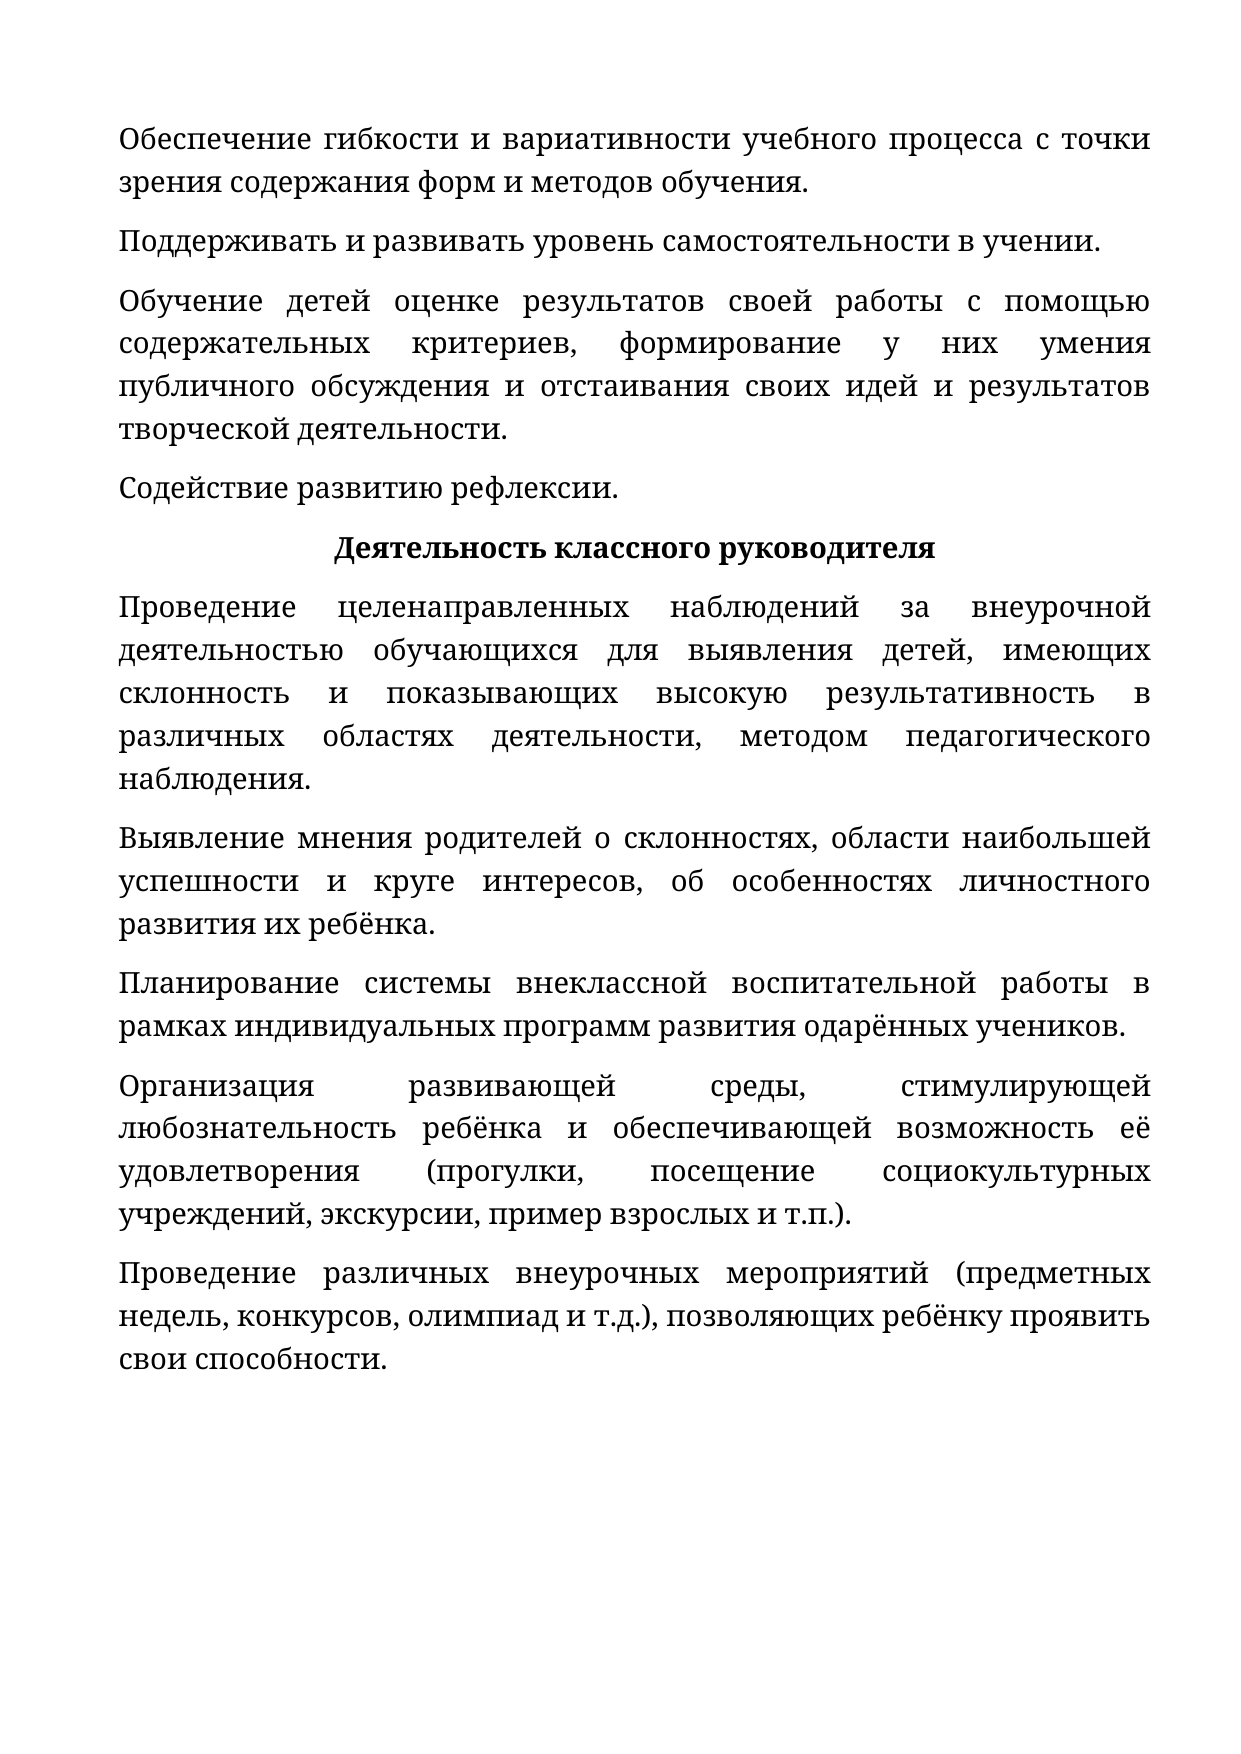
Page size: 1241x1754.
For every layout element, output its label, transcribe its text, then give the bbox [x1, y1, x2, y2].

text Обеспечение гибкости и вариативности учебного процесса с точки зрения содержания форм и методов обучения. [118, 118, 1152, 201]
text Проведение целенаправленных наблюдений за внеурочной деятельностью обучающихся для выявления детей, имеющих склонность и показывающих высокую результативность в различных областях деятельности, методом педагогического наблюдения. [118, 587, 1152, 798]
text Проведение различных внеурочных мероприятий (предметных недель, конкурсов, олимпиад и т.д.), позволяющих ребёнку проявить свои способности. [118, 1253, 1152, 1378]
text Выявление мнения родителей о склонностях, области наибольшей успешности и круге интересов, об особенностях личностного развития их ребёнка. [118, 817, 1152, 943]
text Организация развивающей среды, стимулирующей любознательность ребёнка и обеспечивающей возможность её удовлетворения (прогулки, посещение социокультурных учреждений, экскурсии, пример взрослых и т.п.). [118, 1065, 1152, 1233]
text Обучение детей оценке результатов своей работы с помощью содержательных критериев, формирование у них умения публичного обсуждения и отстаивания своих идей и результатов творческой деятельности. [118, 280, 1152, 448]
text Планирование системы внеклассной воспитательной работы в рамках индивидуальных программ развития одарённых учеников. [118, 963, 1152, 1045]
text Деятельность классного руководителя [118, 527, 1152, 567]
text Поддерживать и развивать уровень самостоятельности в учении. [118, 220, 1152, 260]
text Содействие развитию рефлексии. [118, 468, 1152, 507]
